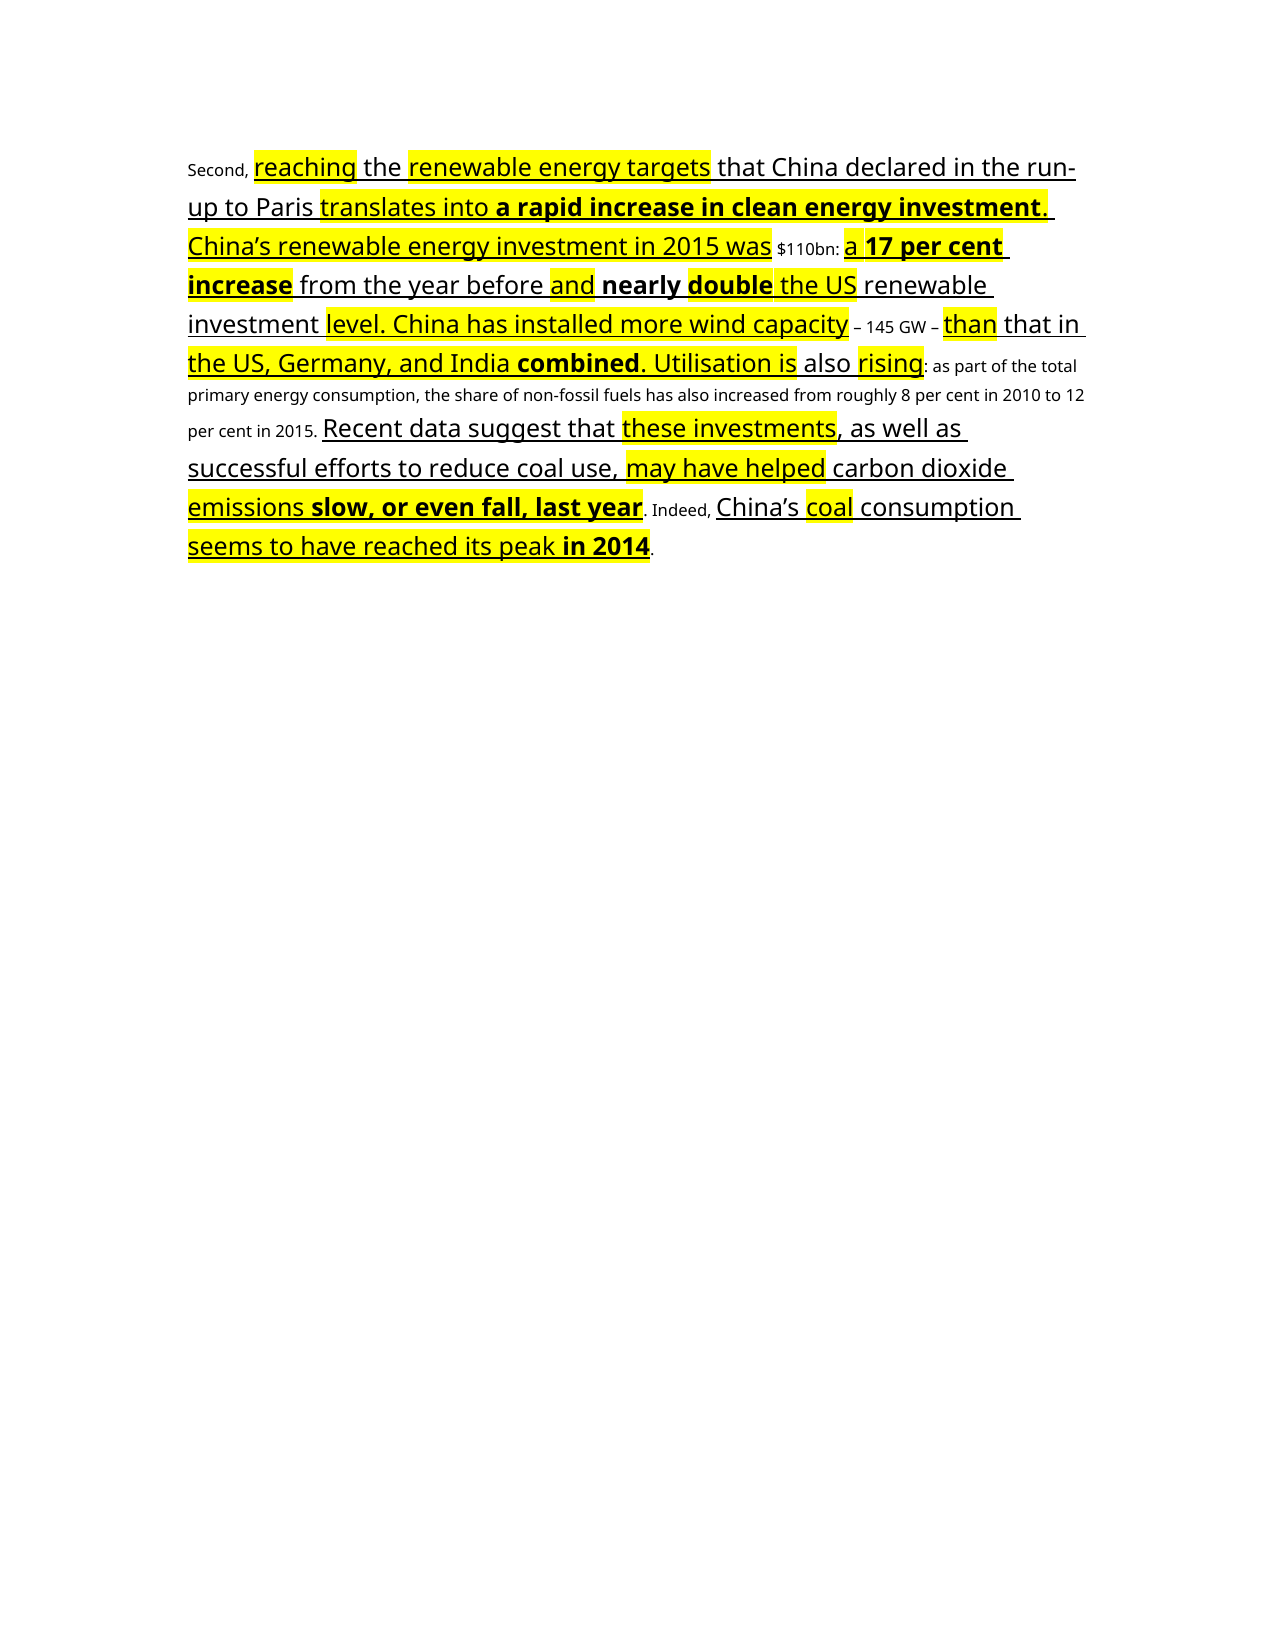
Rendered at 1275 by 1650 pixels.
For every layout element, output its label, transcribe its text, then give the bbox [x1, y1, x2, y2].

text Second, reaching the renewable energy targets that China declared in the run-up to Paris translates into a rapid increase in clean energy investment. China’s renewable energy investment in 2015 was $110bn: a 17 per cent increase from the year before and nearly double the US renewable investment level. China has installed more wind capacity – 145 GW – than that in the US, Germany, and India combined. Utilisation is also rising: as part of the total primary energy consumption, the share of non-fossil fuels has also increased from roughly 8 per cent in 2010 to 12 per cent in 2015. Recent data suggest that these investments, as well as successful efforts to reduce coal use, may have helped carbon dioxide emissions slow, or even fall, last year. Indeed, China’s coal consumption seems to have reached its peak in 2014. [187, 150, 1087, 563]
